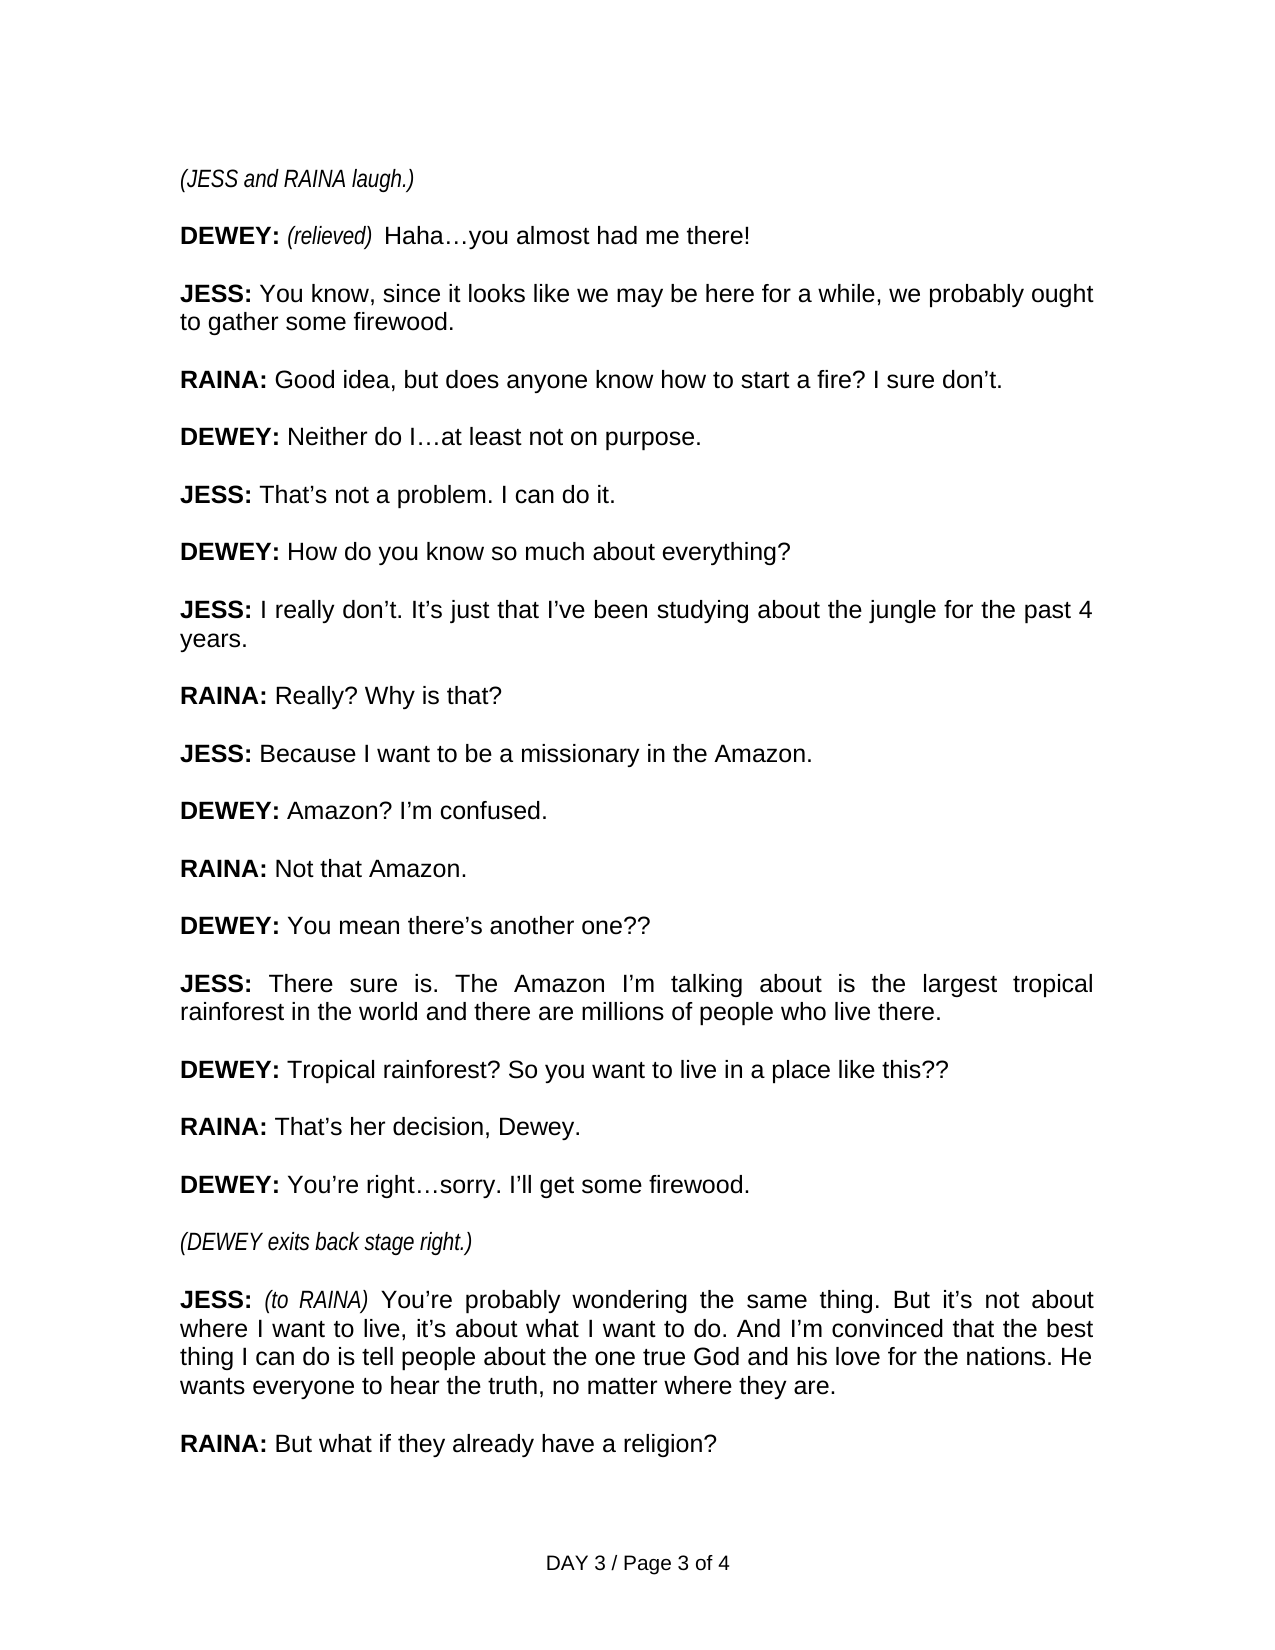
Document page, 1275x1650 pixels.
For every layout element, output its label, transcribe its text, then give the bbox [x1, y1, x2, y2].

text JESS: That’s not a problem. I can do it. [180, 480, 1095, 509]
text Raina: That’s her decision, Dewey. [180, 1112, 1095, 1141]
text RAINA: Not that Amazon. [180, 854, 1095, 882]
text JESS: Because I want to be a missionary in the Amazon. [180, 739, 1095, 767]
text DEWEY: (relieved) Haha…you almost had me there! [180, 221, 1095, 250]
text RAINA: But what if they already have a religion? [180, 1428, 1095, 1457]
text RAINA: Really? Why is that? [180, 681, 1095, 710]
text DEWEY: Tropical rainforest? So you want to live in a place like this?? [180, 1055, 1095, 1084]
text DEWEY: You mean there’s another one?? [180, 911, 1095, 940]
text JESS: I really don’t. It’s just that I’ve been studying about the jungle for the past 4 years. [180, 595, 1095, 652]
text RAINA: Good idea, but does anyone know how to start a fire? I sure don’t. [180, 365, 1095, 394]
text DEWEY: How do you know so much about everything? [180, 537, 1095, 566]
text (JESS and RAINA laugh.) [180, 164, 1095, 192]
text DEWEY: You’re right…sorry. I’ll get some firewood. [180, 1170, 1095, 1199]
text JESS: (to RAINA) You’re probably wondering the same thing. But it’s not about where I want to live, it’s about what I want to do. And I’m convinced that the best thing I can do is tell people about the one true God and his love for the nations. He wants everyone to hear the truth, no matter where they are. [180, 1285, 1095, 1400]
text DEWEY: Amazon? I’m confused. [180, 796, 1095, 825]
text JESS: There sure is. The Amazon I’m talking about is the largest tropical rainforest in the world and there are millions of people who live there. [180, 969, 1095, 1026]
text JESS: You know, since it looks like we may be here for a while, we probably ought to gather some firewood. [180, 279, 1095, 336]
text (DEWEY exits back stage right.) [180, 1227, 1095, 1256]
text DEWEY: Neither do I…at least not on purpose. [180, 422, 1095, 451]
